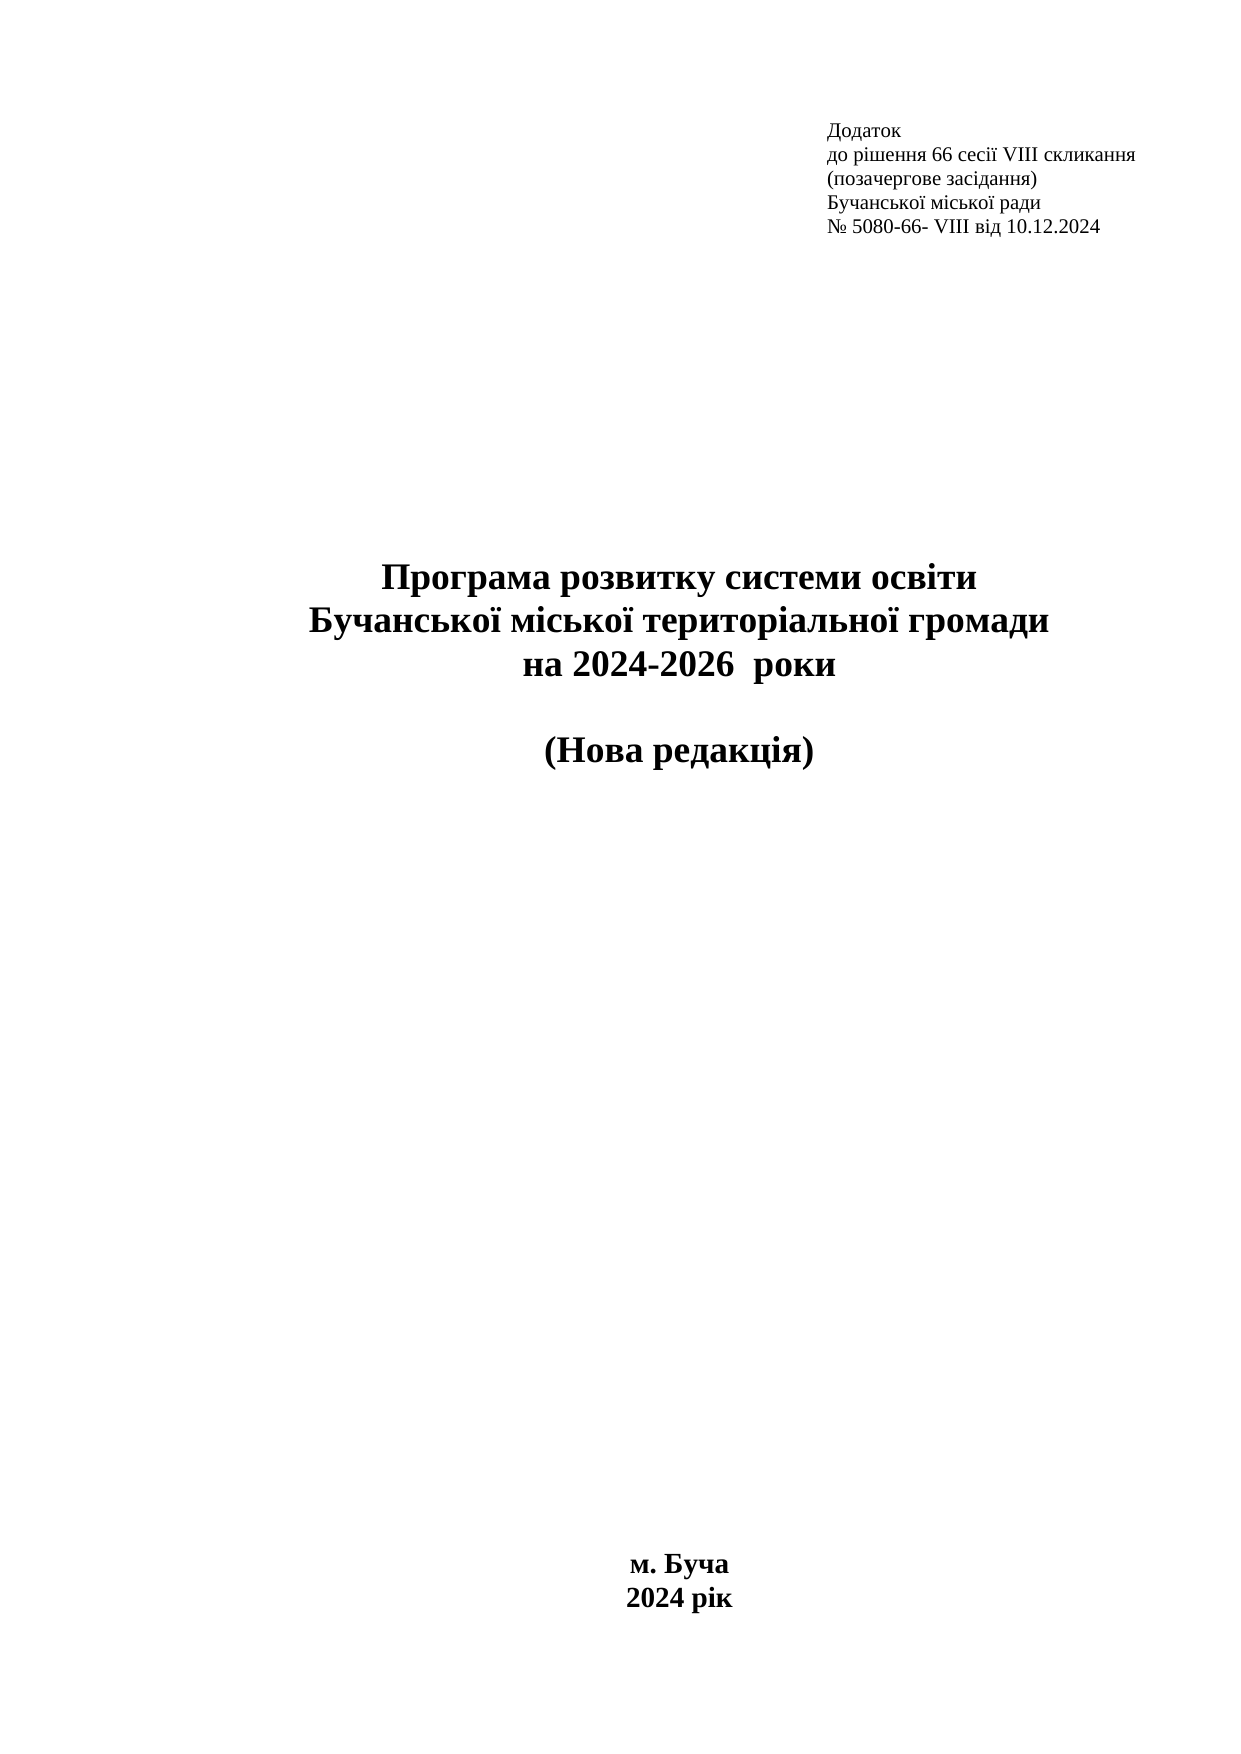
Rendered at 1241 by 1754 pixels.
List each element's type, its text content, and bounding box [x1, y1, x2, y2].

text Бучанської міської територіальної громади [177, 598, 1181, 641]
text 2024 рік [177, 1580, 1181, 1614]
text Програма розвитку системи освіти [177, 555, 1181, 598]
text на 2024-2026 роки [177, 641, 1181, 684]
text (Нова редакція) [177, 727, 1181, 770]
text Бучанської міської ради [827, 190, 1181, 214]
text м. Буча [177, 1547, 1181, 1580]
text № 5080-66- VIII від 10.12.2024 [827, 214, 1181, 238]
text Додаток [827, 118, 1181, 142]
text до рішення 66 сесії VIII скликання (позачергове засідання) [827, 142, 1181, 190]
